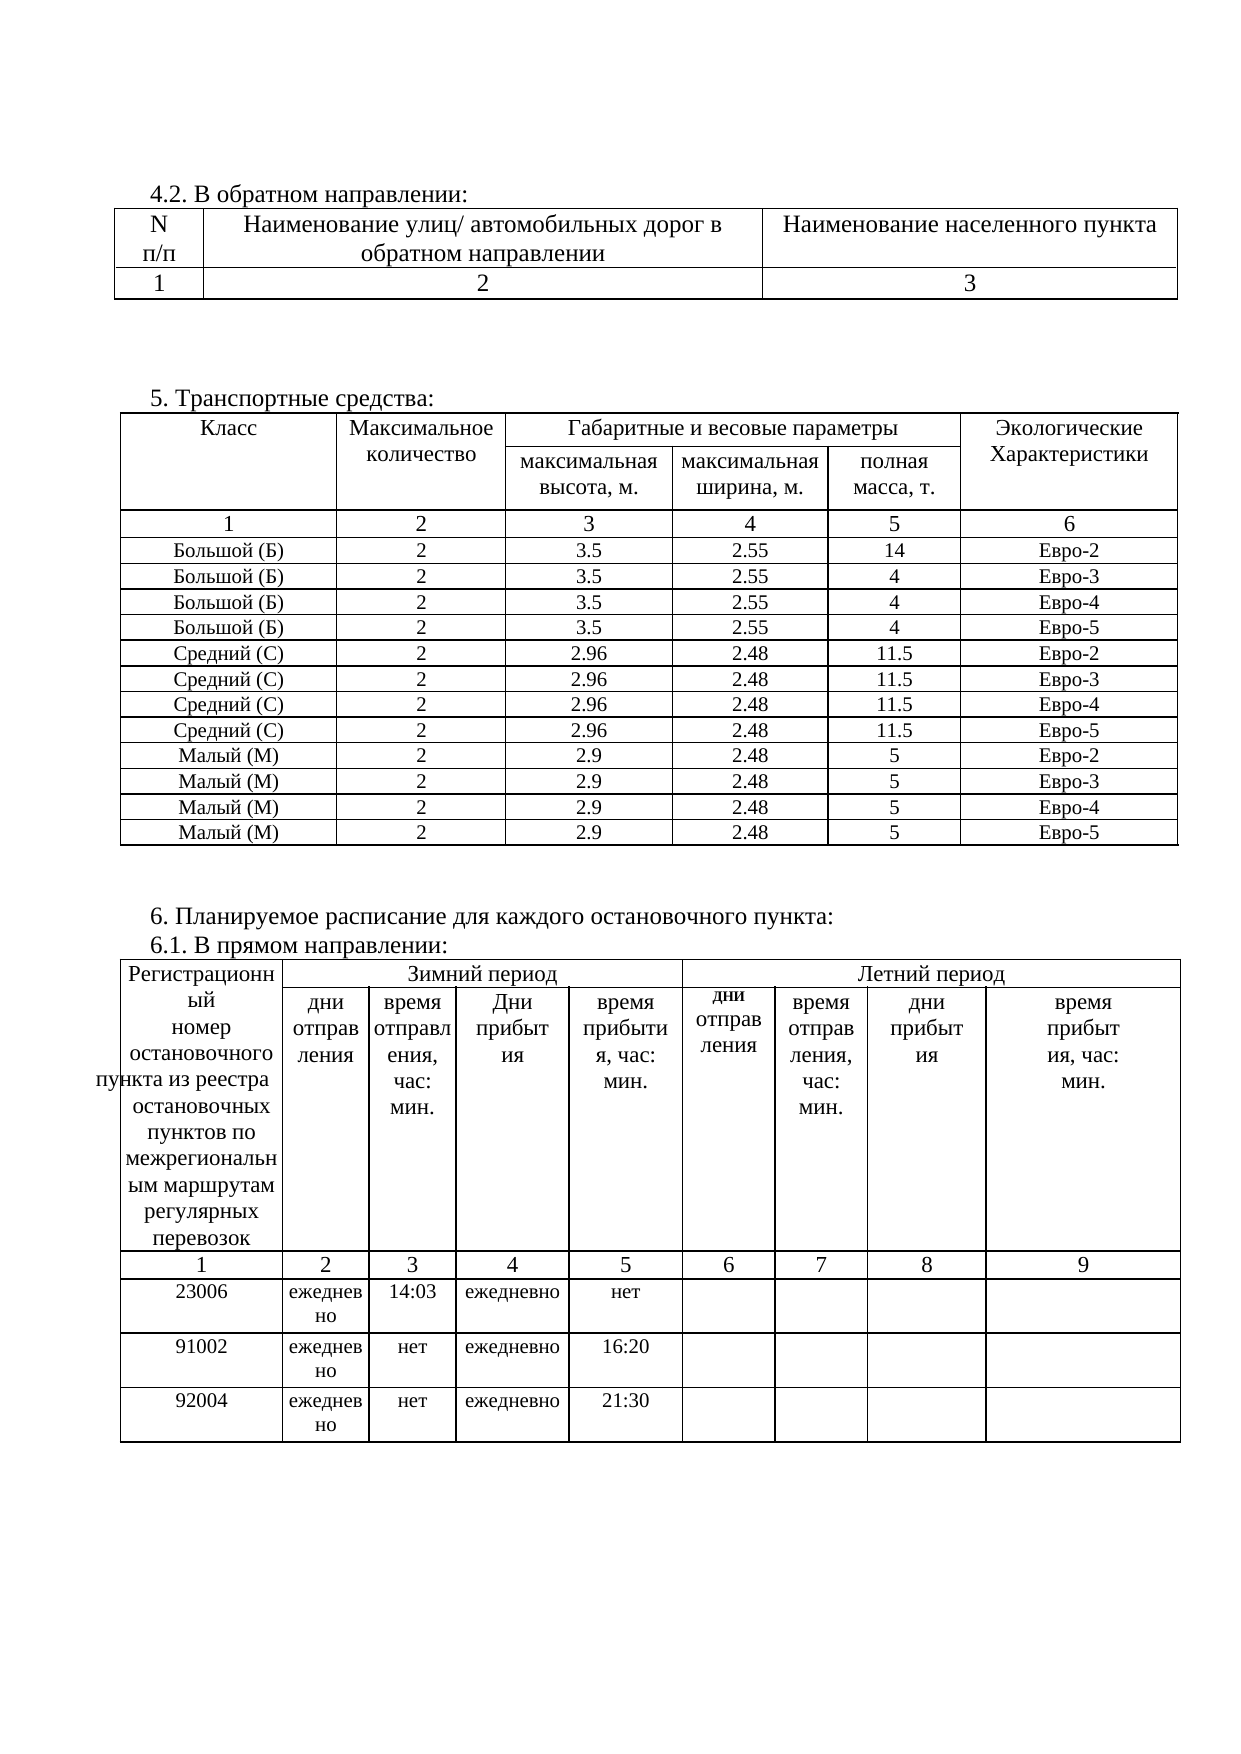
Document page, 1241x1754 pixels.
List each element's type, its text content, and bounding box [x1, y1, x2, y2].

table_cell 2.9 [506, 769, 672, 793]
table_cell 3.5 [506, 590, 672, 614]
table_cell 5 [829, 511, 960, 537]
table_cell [683, 1334, 774, 1387]
table_cell Малый (М) [121, 820, 336, 844]
table_header Максимальное количество [337, 414, 505, 509]
table_cell 2.96 [506, 641, 672, 665]
table_cell 5 [829, 769, 960, 793]
table_cell Евро-4 [961, 590, 1177, 614]
table_cell 5 [829, 820, 960, 844]
table_header Экологические Характеристики [961, 414, 1177, 509]
table_cell 7 [776, 1252, 867, 1278]
table_header Габаритные и весовые параметры [506, 414, 960, 446]
table_cell 8 [868, 1252, 985, 1278]
table_cell [683, 1388, 774, 1441]
table_cell 3.5 [506, 538, 672, 562]
table_cell [868, 1280, 985, 1332]
table_cell 21:30 [570, 1388, 682, 1441]
table_cell Евро-2 [961, 743, 1177, 767]
table_cell [987, 1334, 1180, 1387]
table_cell 4 [829, 590, 960, 614]
table_cell время отправл ения, час: мин. [370, 988, 455, 1250]
table_cell 23006 [121, 1280, 282, 1332]
table_cell 2.55 [673, 538, 827, 562]
table_cell Евро-5 [961, 718, 1177, 742]
table_cell ежедневно [457, 1334, 568, 1387]
table_cell [776, 1388, 867, 1441]
table_cell 1 [121, 1252, 282, 1278]
table_cell 5 [570, 1252, 682, 1278]
table_cell Евро-3 [961, 564, 1177, 588]
table_cell 2.48 [673, 667, 827, 691]
table_cell 91002 [121, 1334, 282, 1387]
table_cell Средний (С) [121, 667, 336, 691]
table_cell время прибыти я, час: мин. [570, 988, 682, 1250]
table_cell [776, 1334, 867, 1387]
table_header N п/п [115, 209, 203, 267]
table_cell ежедневно [457, 1388, 568, 1441]
table_cell 2 [337, 692, 505, 716]
table_cell 16:20 [570, 1334, 682, 1387]
table_cell 6 [961, 511, 1177, 537]
table_cell 4 [829, 615, 960, 639]
table_cell 2 [204, 268, 762, 298]
table_cell Большой (Б) [121, 538, 336, 562]
table_cell [987, 1280, 1180, 1332]
table_cell Большой (Б) [121, 564, 336, 588]
table_cell Большой (Б) [121, 590, 336, 614]
table_cell 2.48 [673, 692, 827, 716]
table_cell время прибыт ия, час: мин. [987, 988, 1180, 1250]
table_cell 5 [829, 795, 960, 819]
table_cell максимальная ширина, м. [673, 447, 827, 509]
table_cell 2 [337, 795, 505, 819]
table_cell Малый (М) [121, 795, 336, 819]
table_cell 2 [337, 615, 505, 639]
table_header Наименование улиц/ автомобильных дорог в обратном направлении [204, 209, 762, 267]
table_cell 2 [337, 769, 505, 793]
table_cell Малый (М) [121, 743, 336, 767]
table_cell ежедневно [283, 1280, 368, 1332]
table_cell 2.48 [673, 795, 827, 819]
table_cell [868, 1334, 985, 1387]
table_cell 2 [337, 820, 505, 844]
table_cell Евро-4 [961, 795, 1177, 819]
table_cell 2 [283, 1252, 368, 1278]
table_cell Средний (С) [121, 641, 336, 665]
table_cell 6 [683, 1252, 774, 1278]
table_cell дни отправ ления [283, 988, 368, 1250]
table_cell ДНИ отправ ления [683, 988, 774, 1250]
table_cell ежедневно [283, 1334, 368, 1387]
table_cell 2.48 [673, 820, 827, 844]
table_cell максимальная высота, м. [506, 447, 672, 509]
table_cell [683, 1280, 774, 1332]
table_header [121, 960, 282, 1250]
table_cell нет [370, 1334, 455, 1387]
table_cell 2.9 [506, 820, 672, 844]
table_header Зимний период [283, 960, 682, 986]
table_cell 2 [337, 511, 505, 537]
table_cell 2 [337, 564, 505, 588]
table_cell [987, 1388, 1180, 1441]
table_cell 11.5 [829, 692, 960, 716]
text 5. Транспортные средства: [150, 383, 1090, 412]
table_cell ежедневно [457, 1280, 568, 1332]
table_cell время отправ ления, час: мин. [776, 988, 867, 1250]
table_cell Евро-4 [961, 692, 1177, 716]
table_cell 2 [337, 641, 505, 665]
table_cell 14:03 [370, 1280, 455, 1332]
table_cell 1 [121, 511, 336, 537]
table_cell 2.48 [673, 743, 827, 767]
table_cell нет [570, 1280, 682, 1332]
table_cell 2.48 [673, 641, 827, 665]
table_cell 92004 [121, 1388, 282, 1441]
table_cell 3.5 [506, 615, 672, 639]
table_cell Средний (С) [121, 692, 336, 716]
table_cell Средний (С) [121, 718, 336, 742]
text 6.1. В прямом направлении: [150, 930, 1090, 958]
table_cell 3 [506, 511, 672, 537]
table_cell 5 [829, 743, 960, 767]
table_cell 3 [370, 1252, 455, 1278]
table_cell дни прибыт ия [868, 988, 985, 1250]
table_cell 2 [337, 718, 505, 742]
table_cell 2.9 [506, 743, 672, 767]
table_cell 2 [337, 743, 505, 767]
table_cell нет [370, 1388, 455, 1441]
table_cell полная масса, т. [829, 447, 960, 509]
table_header Класс [121, 414, 336, 509]
table_cell 2.96 [506, 718, 672, 742]
table_cell 4 [673, 511, 827, 537]
table_header Наименование населенного пункта [763, 209, 1177, 267]
table_cell Евро-2 [961, 538, 1177, 562]
table_cell 2 [337, 590, 505, 614]
table_cell 4 [829, 564, 960, 588]
table_cell ежедневно [283, 1388, 368, 1441]
table_cell [868, 1388, 985, 1441]
table_cell Малый (М) [121, 769, 336, 793]
table_cell Евро-5 [961, 615, 1177, 639]
table_cell 1 [115, 268, 203, 298]
table_cell 2.9 [506, 795, 672, 819]
table_cell 11.5 [829, 667, 960, 691]
table_cell 2 [337, 667, 505, 691]
table_cell [776, 1280, 867, 1332]
table_cell 2.96 [506, 667, 672, 691]
table_cell 2.55 [673, 590, 827, 614]
text 6. Планируемое расписание для каждого остановочного пункта: [150, 901, 1090, 930]
table_cell Евро-2 [961, 641, 1177, 665]
table_cell Евро-5 [961, 820, 1177, 844]
table_cell 2.96 [506, 692, 672, 716]
table_cell 4 [457, 1252, 568, 1278]
text 4.2. В обратном направлении: [150, 179, 1090, 207]
table_cell Евро-3 [961, 667, 1177, 691]
table_cell Дни прибыт ия [457, 988, 568, 1250]
table_cell Евро-3 [961, 769, 1177, 793]
table_cell 2 [337, 538, 505, 562]
table_cell 11.5 [829, 718, 960, 742]
table_cell 3 [763, 267, 1177, 298]
table_cell 2.48 [673, 718, 827, 742]
table_cell 2.48 [673, 769, 827, 793]
table_cell Большой (Б) [121, 615, 336, 639]
table_cell 2.55 [673, 615, 827, 639]
table_cell 9 [987, 1252, 1180, 1278]
table_cell 2.55 [673, 564, 827, 588]
table_header Летний период [683, 960, 1180, 986]
table_cell 3.5 [506, 564, 672, 588]
table_cell 14 [829, 538, 960, 562]
table_cell 11.5 [829, 641, 960, 665]
